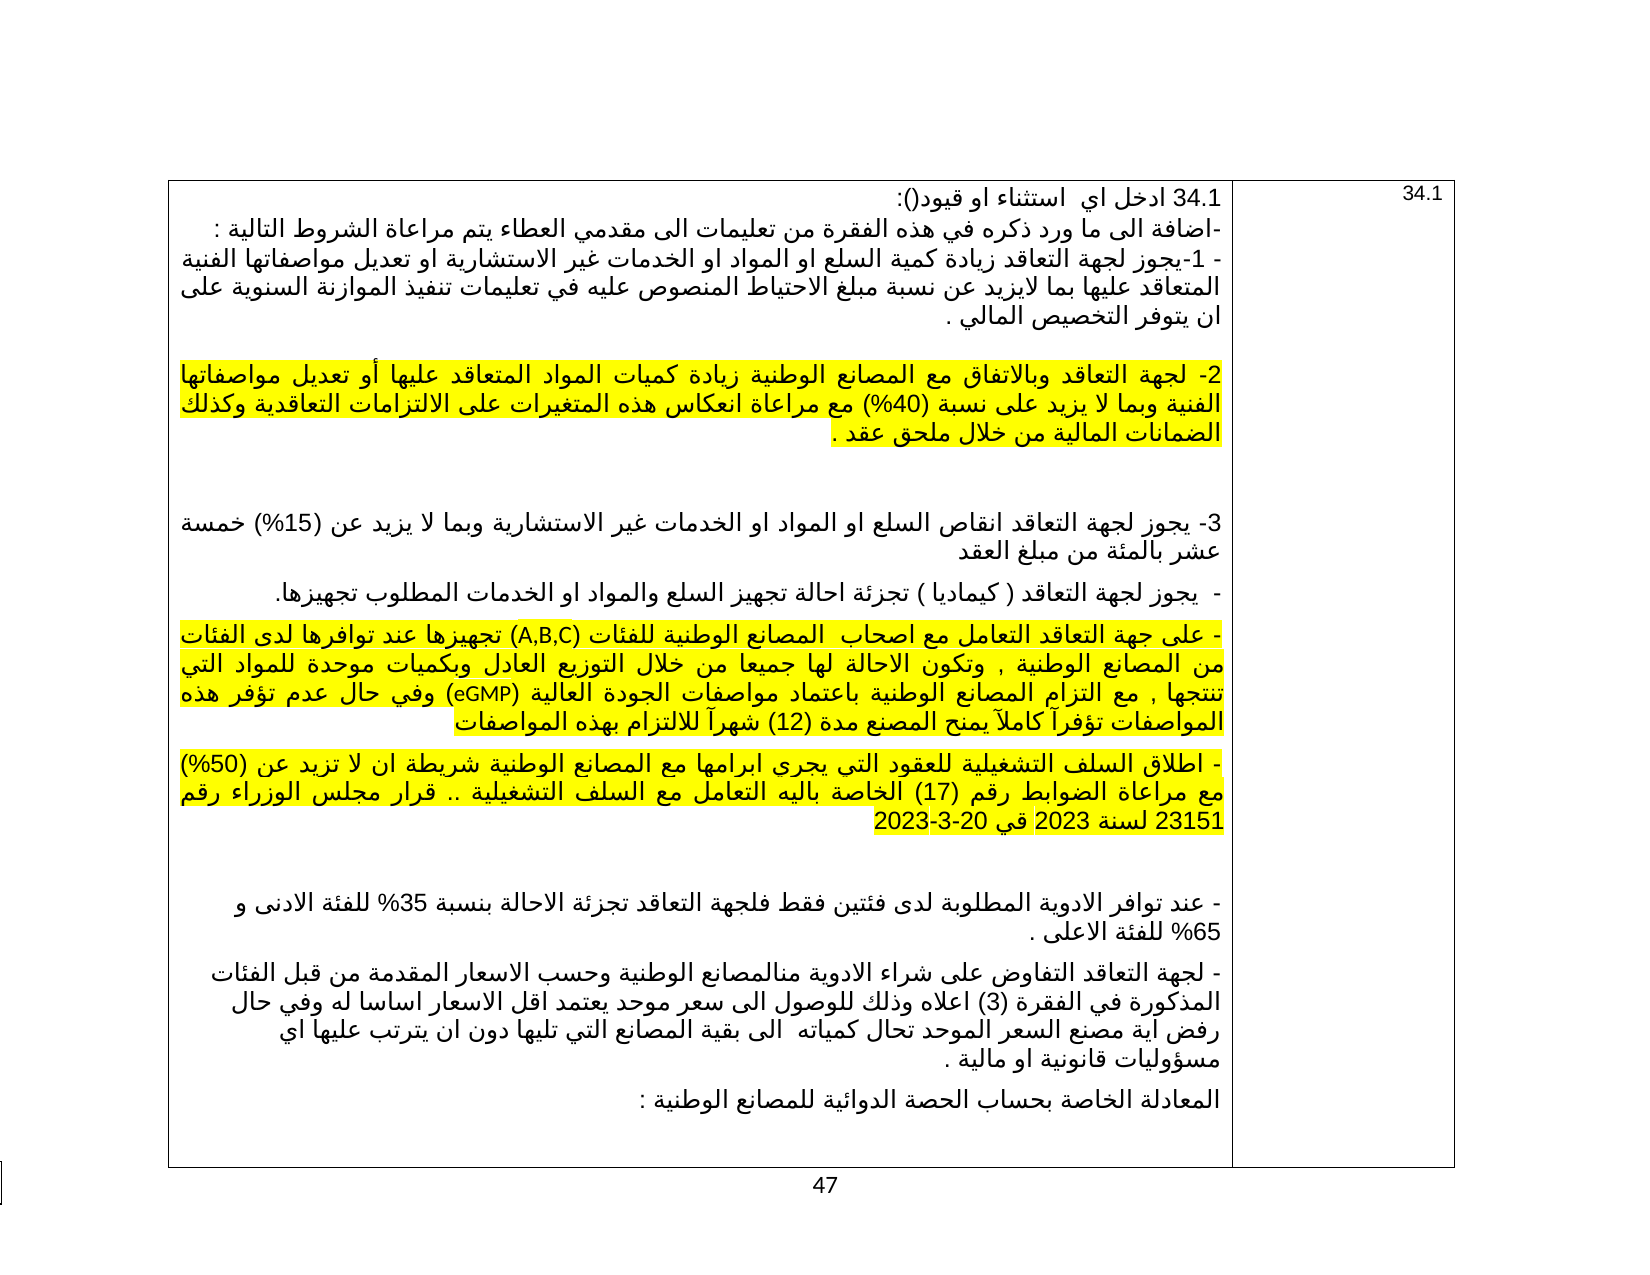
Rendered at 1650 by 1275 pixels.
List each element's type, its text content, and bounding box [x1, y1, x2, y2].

table_cell 34.1 [1233, 181, 1454, 1167]
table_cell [169, 181, 1232, 1167]
